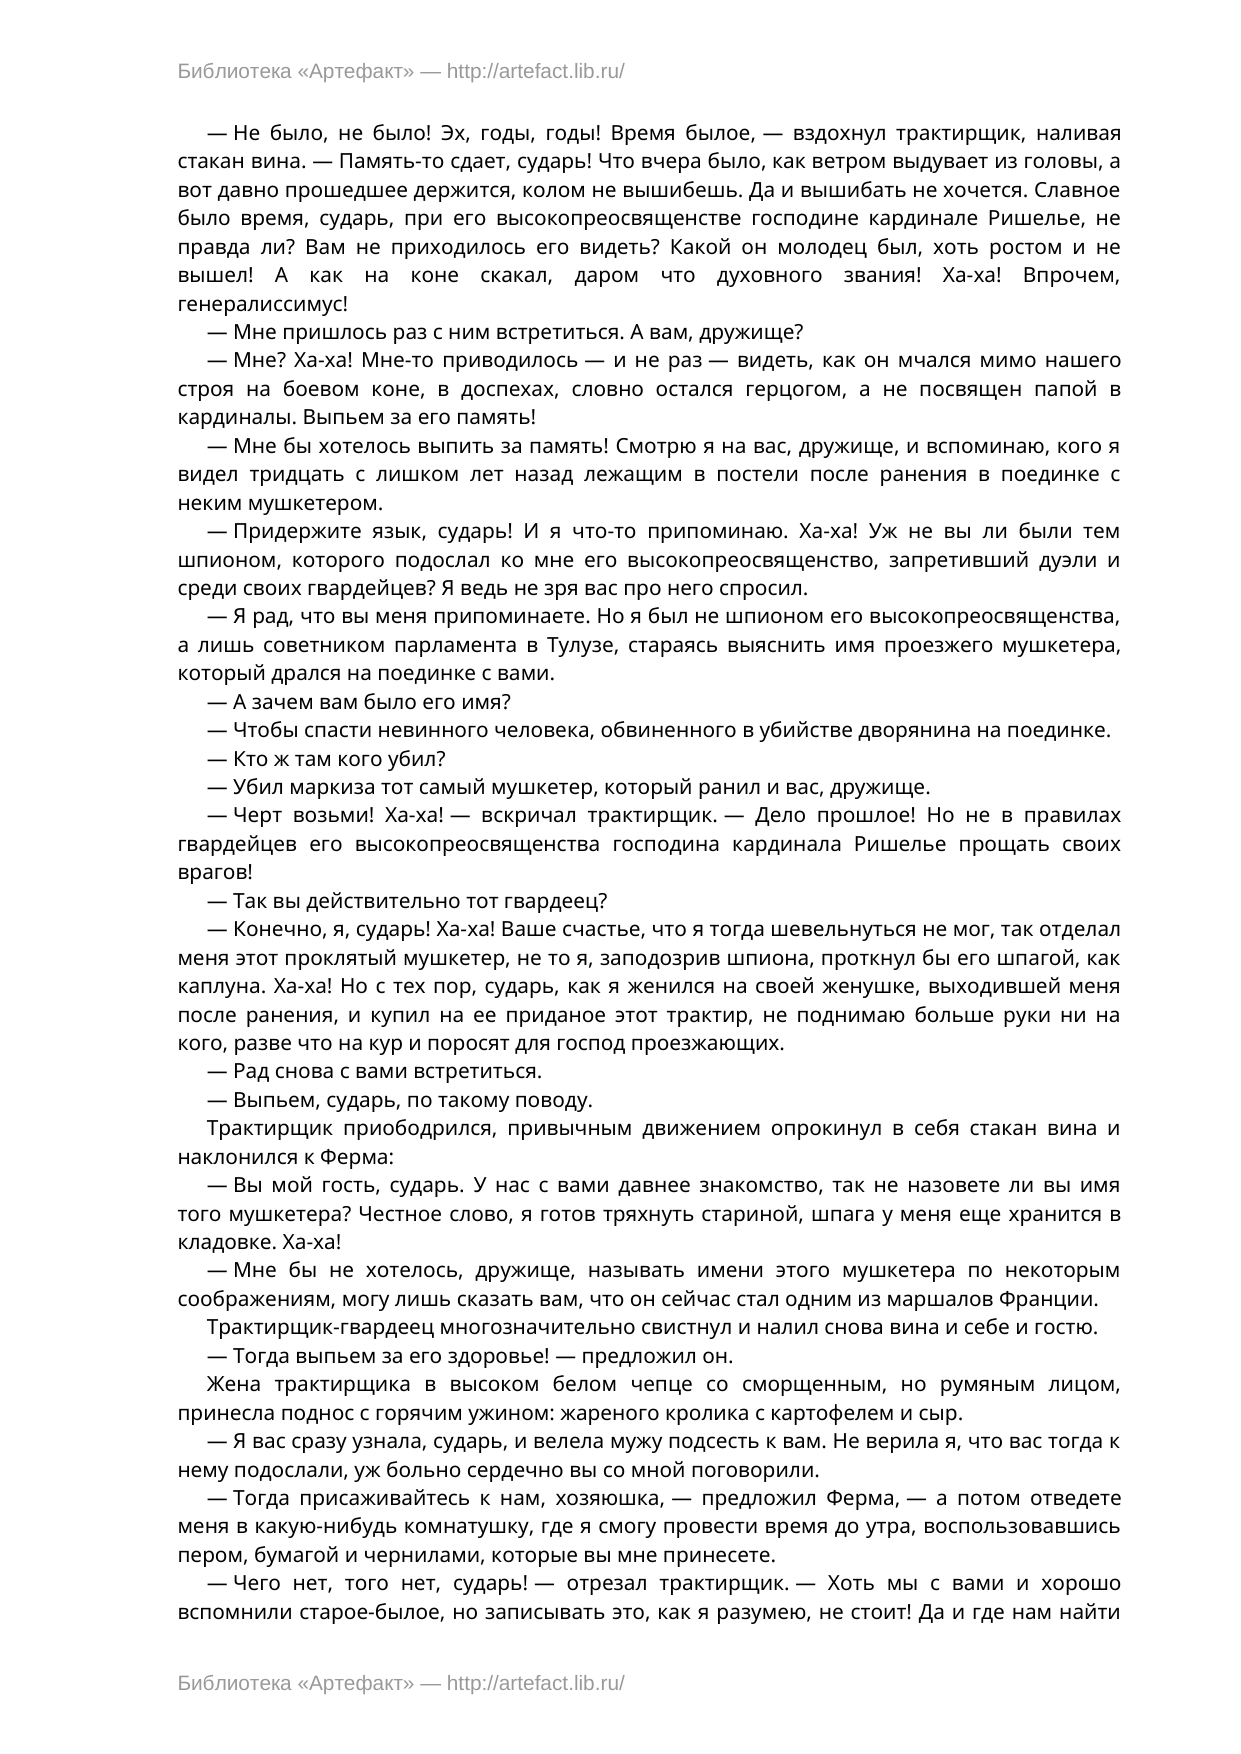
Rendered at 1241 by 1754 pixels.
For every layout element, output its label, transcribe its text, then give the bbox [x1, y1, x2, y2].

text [177, 1568, 1122, 1625]
text — Мне бы хотелось выпить за память! Смотрю я на вас, дружище, и вспоминаю, кого я видел тридцать с лишком лет назад лежащим в постели после ранения в поединке с неким мушкетером. [177, 431, 1122, 516]
text — А зачем вам было его имя? [177, 687, 1122, 715]
text — Мне? Ха-ха! Мне-то приводилось — и не раз — видеть, как он мчался мимо нашего строя на боевом коне, в доспехах, словно остался герцогом, а не посвящен папой в кардиналы. Выпьем за его память! [177, 346, 1122, 431]
text — Выпьем, сударь, по такому поводу. [177, 1085, 1122, 1113]
text — Мне бы не хотелось, дружище, называть имени этого мушкетера по некоторым соображениям, могу лишь сказать вам, что он сейчас стал одним из маршалов Франции. [177, 1256, 1122, 1312]
text — Убил маркиза тот самый мушкетер, который ранил и вас, дружище. [177, 772, 1122, 801]
text — Так вы действительно тот гвардеец? [177, 886, 1122, 914]
text — Чтобы спасти невинного человека, обвиненного в убийстве дворянина на поединке. [177, 715, 1122, 744]
text Жена трактирщика в высоком белом чепце со сморщенным, но румяным лицом, принесла поднос с горячим ужином: жареного кролика с картофелем и сыр. [177, 1369, 1122, 1426]
text — Я вас сразу узнала, сударь, и велела мужу подсесть к вам. Не верила я, что вас тогда к нему подослали, уж больно сердечно вы со мной поговорили. [177, 1426, 1122, 1483]
text — Я рад, что вы меня припоминаете. Но я был не шпионом его высокопреосвященства, а лишь советником парламента в Тулузе, стараясь выяснить имя проезжего мушкетера, который дрался на поединке с вами. [177, 602, 1122, 687]
text — Мне пришлось раз с ним встретиться. А вам, дружище? [177, 317, 1122, 346]
text — Тогда присаживайтесь к нам, хозяюшка, — предложил Ферма, — а потом отведете меня в какую-нибудь комнатушку, где я смогу провести время до утра, воспользовавшись пером, бумагой и чернилами, которые вы мне принесете. [177, 1483, 1122, 1568]
text — Придержите язык, сударь! И я что-то припоминаю. Ха-ха! Уж не вы ли были тем шпионом, которого подослал ко мне его высокопреосвященство, запретивший дуэли и среди своих гвардейцев? Я ведь не зря вас про него спросил. [177, 516, 1122, 602]
text — Вы мой гость, сударь. У нас с вами давнее знакомство, так не назовете ли вы имя того мушкетера? Честное слово, я готов тряхнуть стариной, шпага у меня еще хранится в кладовке. Ха-ха! [177, 1170, 1122, 1256]
text — Тогда выпьем за его здоровье! — предложил он. [177, 1341, 1122, 1369]
text — Рад снова с вами встретиться. [177, 1057, 1122, 1085]
text — Кто ж там кого убил? [177, 744, 1122, 772]
text — Не было, не было! Эх, годы, годы! Время былое, — вздохнул трактирщик, наливая стакан вина. — Память-то сдает, сударь! Что вчера было, как ветром выдувает из головы, а вот давно прошедшее держится, колом не вышибешь. Да и вышибать не хочется. Славное было время, сударь, при его высокопреосвященстве господине кардинале Ришелье, не правда ли? Вам не приходилось его видеть? Какой он молодец был, хоть ростом и не вышел! А как на коне скакал, даром что духовного звания! Ха-ха! Впрочем, генералиссимус! [177, 118, 1122, 317]
text — Черт возьми! Ха-ха! — вскричал трактирщик. — Дело прошлое! Но не в правилах гвардейцев его высокопреосвященства господина кардинала Ришелье прощать своих врагов! [177, 801, 1122, 886]
text Трактирщик-гвардеец многозначительно свистнул и налил снова вина и себе и гостю. [177, 1312, 1122, 1341]
text Трактирщик приободрился, привычным движением опрокинул в себя стакан вина и наклонился к Ферма: [177, 1113, 1122, 1170]
text — Конечно, я, сударь! Ха-ха! Ваше счастье, что я тогда шевельнуться не мог, так отделал меня этот проклятый мушкетер, не то я, заподозрив шпиона, проткнул бы его шпагой, как каплуна. Ха-ха! Но с тех пор, сударь, как я женился на своей женушке, выходившей меня после ранения, и купил на ее приданое этот трактир, не поднимаю больше руки ни на кого, разве что на кур и поросят для господ проезжающих. [177, 914, 1122, 1057]
